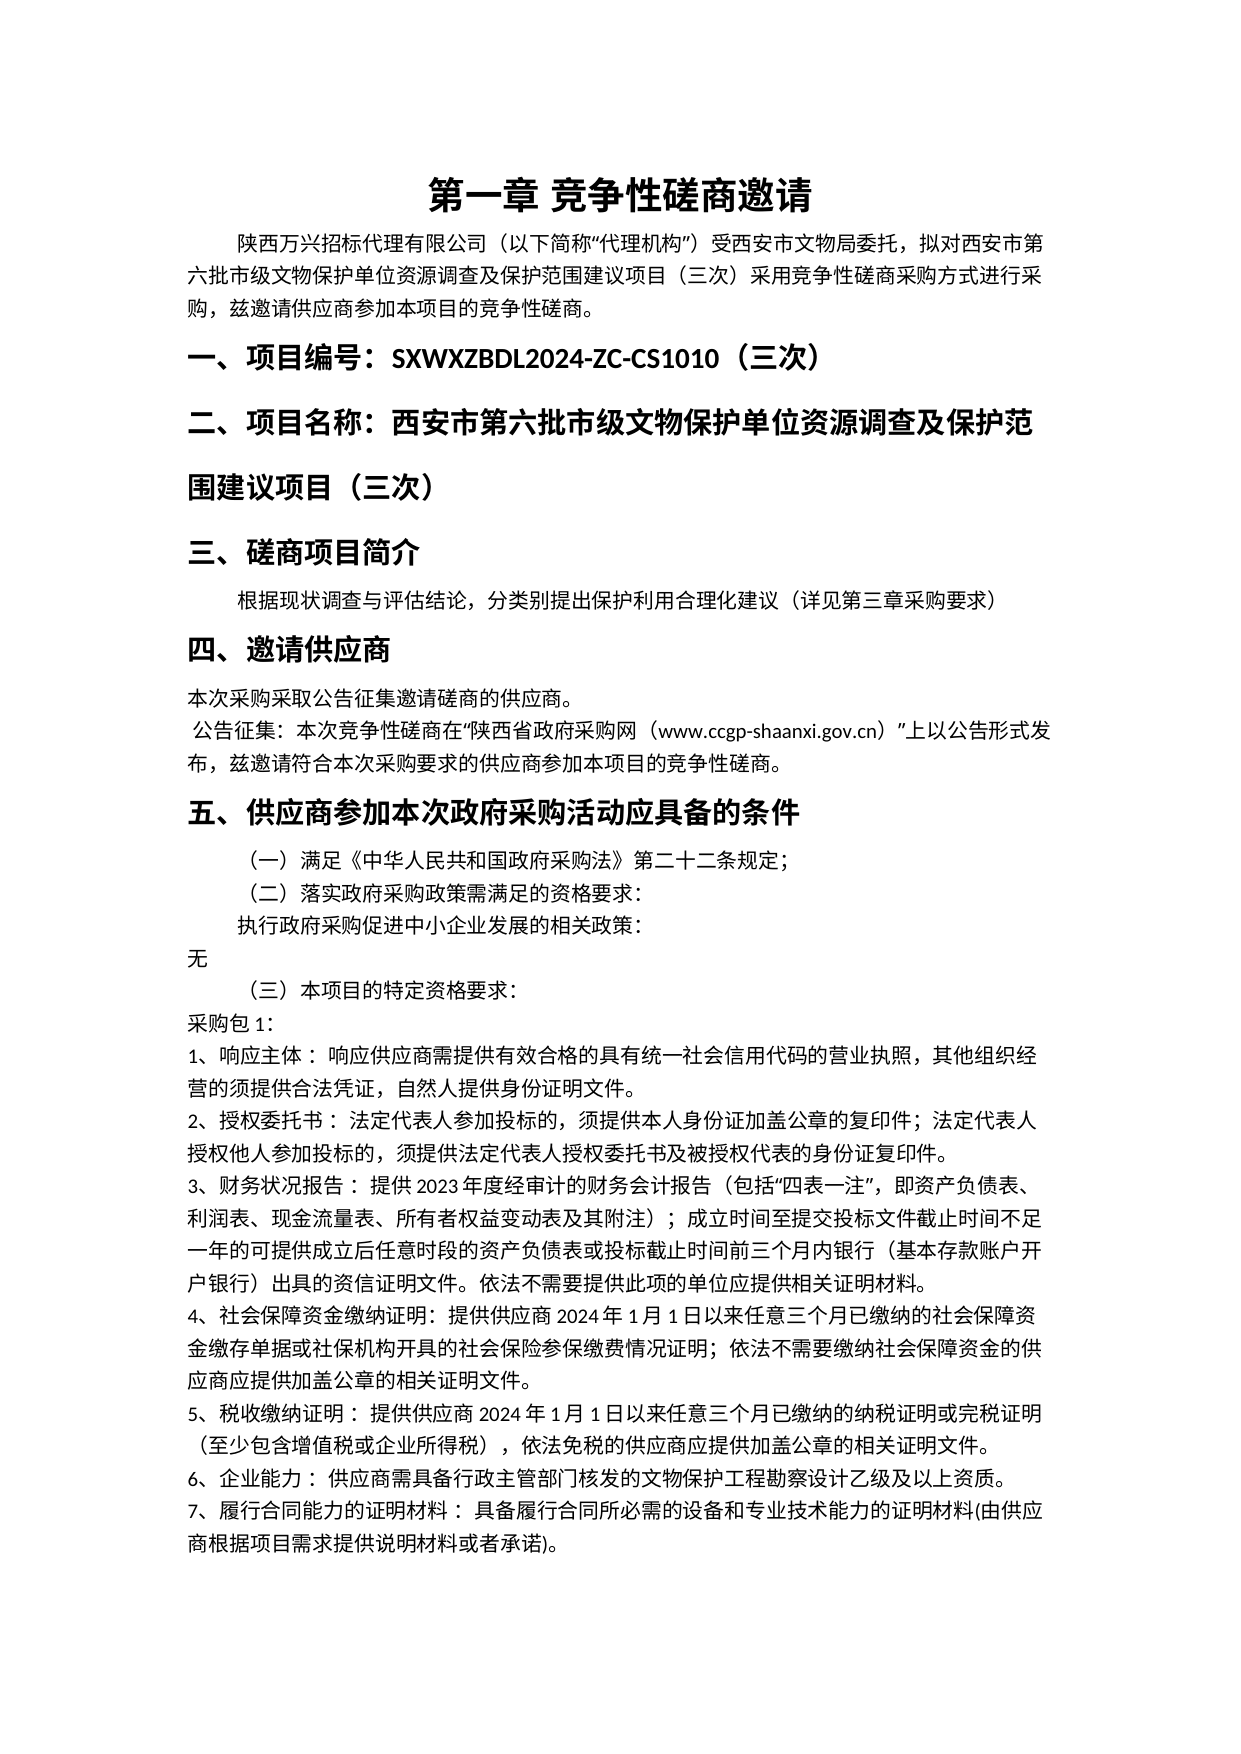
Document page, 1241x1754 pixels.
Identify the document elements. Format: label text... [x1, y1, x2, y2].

text 陕西万兴招标代理有限公司（以下简称“代理机构”）受西安市文物局委托，拟对西安市第六批市级文物保护单位资源调查及保护范围建议项目（三次）采用竞争性磋商采购方式进行采购，兹邀请供应商参加本项目的竞争性磋商。 [187, 227, 1053, 324]
text 二、项目名称：西安市第六批市级文物保护单位资源调查及保护范围建议项目（三次） [187, 389, 1053, 519]
text 三、磋商项目简介 [187, 519, 1053, 584]
text 7、履行合同能力的证明材料 ：具备履行合同所必需的设备和专业技术能力的证明材料(由供应商根据项目需求提供说明材料或者承诺)。 [187, 1494, 1053, 1559]
text 无 [187, 942, 1053, 974]
text 5、税收缴纳证明 ：提供供应商2024年1月1日以来任意三个月已缴纳的纳税证明或完税证明（至少包含增值税或企业所得税），依法免税的供应商应提供加盖公章的相关证明文件。 [187, 1397, 1053, 1462]
text （三）本项目的特定资格要求： [187, 974, 1053, 1007]
text 2、授权委托书 ：法定代表人参加投标的，须提供本人身份证加盖公章的复印件；法定代表人授权他人参加投标的，须提供法定代表人授权委托书及被授权代表的身份证复印件。 [187, 1104, 1053, 1169]
text 第一章 竞争性磋商邀请 [187, 162, 1053, 227]
text 1、响应主体 ：响应供应商需提供有效合格的具有统一社会信用代码的营业执照，其他组织经营的须提供合法凭证，自然人提供身份证明文件。 [187, 1039, 1053, 1104]
text 五、供应商参加本次政府采购活动应具备的条件 [187, 779, 1053, 844]
text 采购包1： [187, 1007, 1053, 1039]
text （一）满足《中华人民共和国政府采购法》第二十二条规定； [187, 844, 1053, 877]
text 四、邀请供应商 [187, 617, 1053, 682]
text 根据现状调查与评估结论，分类别提出保护利用合理化建议（详见第三章采购要求） [187, 584, 1053, 617]
text 本次采购采取公告征集邀请磋商的供应商。 [187, 682, 1053, 714]
text 公告征集：本次竞争性磋商在“陕西省政府采购网（www.ccgp-shaanxi.gov.cn）”上以公告形式发布，兹邀请符合本次采购要求的供应商参加本项目的竞争性磋商。 [187, 714, 1053, 779]
text 6、企业能力 ：供应商需具备行政主管部门核发的文物保护工程勘察设计乙级及以上资质。 [187, 1462, 1053, 1494]
text （二）落实政府采购政策需满足的资格要求： [187, 877, 1053, 909]
text 一、项目编号：SXWXZBDL2024-ZC-CS1010（三次） [187, 324, 1053, 389]
text 3、财务状况报告 ：提供2023年度经审计的财务会计报告（包括“四表一注”，即资产负债表、利润表、现金流量表、所有者权益变动表及其附注）；成立时间至提交投标文件截止时间不足一年的可提供成立后任意时段的资产负债表或投标截止时间前三个月内银行（基本存款账户开户银行）出具的资信证明文件。依法不需要提供此项的单位应提供相关证明材料。 [187, 1169, 1053, 1299]
text 4、社会保障资金缴纳证明：提供供应商2024年1月1日以来任意三个月已缴纳的社会保障资金缴存单据或社保机构开具的社会保险参保缴费情况证明；依法不需要缴纳社会保障资金的供应商应提供加盖公章的相关证明文件。 [187, 1299, 1053, 1397]
text 执行政府采购促进中小企业发展的相关政策： [187, 909, 1053, 942]
